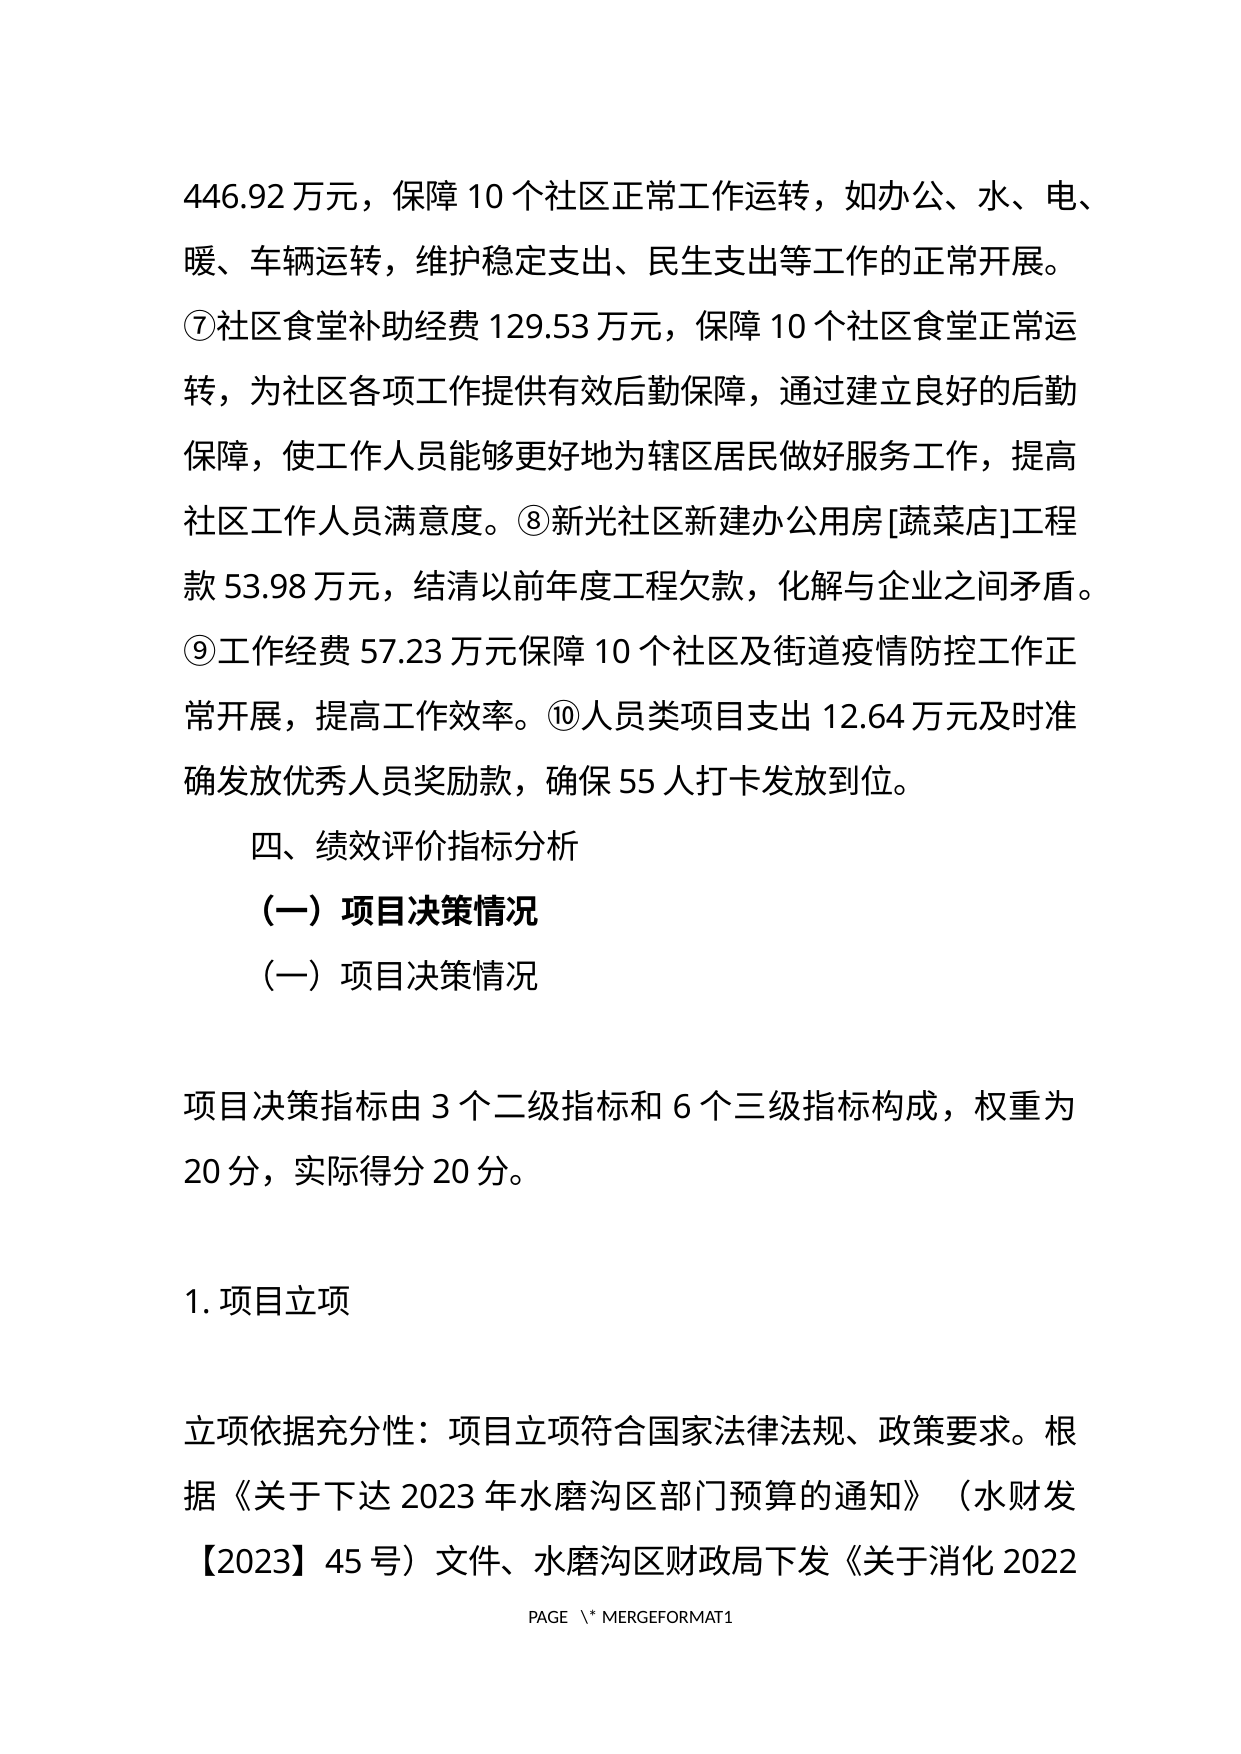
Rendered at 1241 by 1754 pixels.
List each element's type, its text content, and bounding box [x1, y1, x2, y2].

text （一）项目决策情况 [183, 877, 1078, 942]
text 四、绩效评价指标分析 [183, 812, 1078, 877]
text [183, 162, 1078, 812]
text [183, 942, 1078, 1592]
